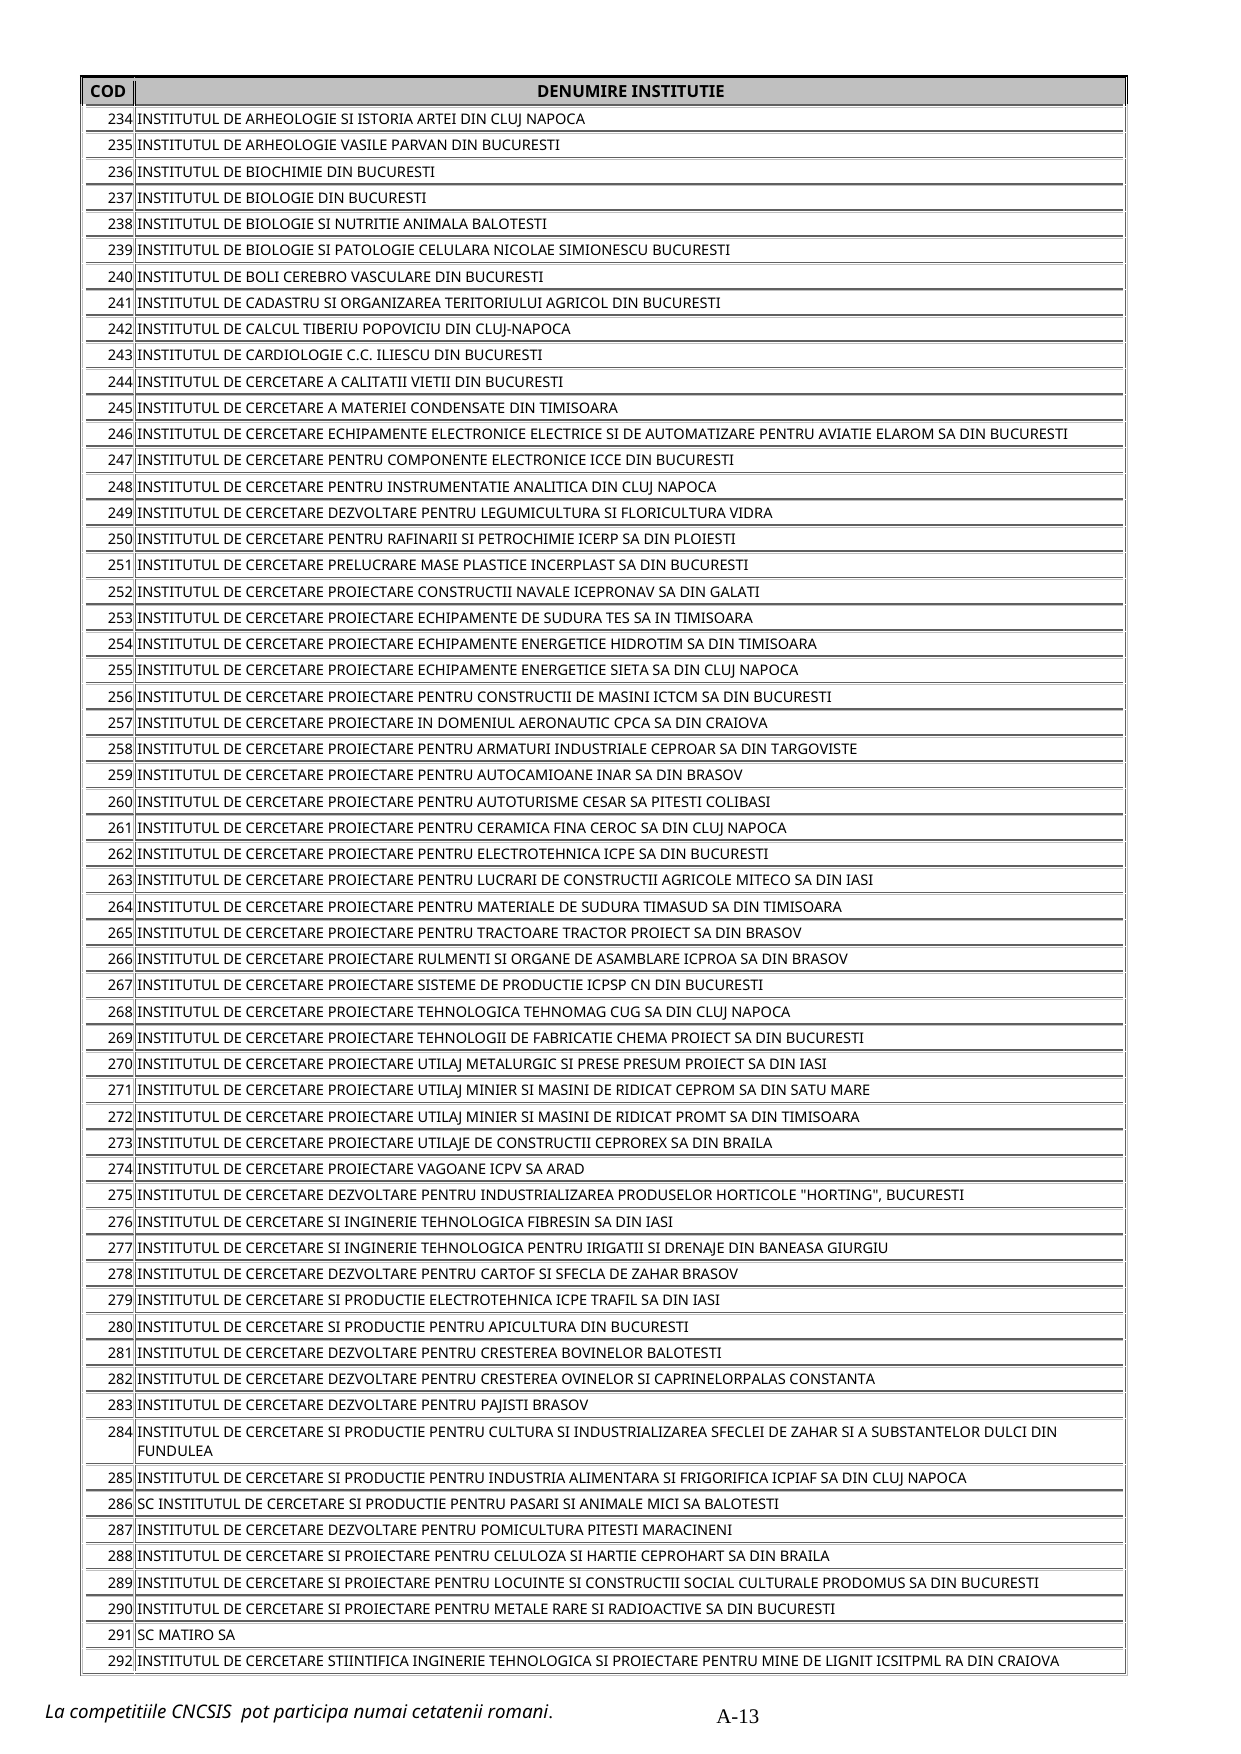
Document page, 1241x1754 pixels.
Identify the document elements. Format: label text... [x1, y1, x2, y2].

table_header COD [83, 78, 135, 104]
table_cell INSTITUTUL DE CERCETARE SI PRODUCTIE ELECTROTEHNICA ICPE TRAFIL SA DIN IASI [136, 1285, 1125, 1312]
table_cell INSTITUTUL DE CERCETARE PROIECTARE ECHIPAMENTE DE SUDURA TES SA IN TIMISOARA [136, 603, 1126, 629]
table_cell INSTITUTUL DE CERCETARE SI PRODUCTIE PENTRU CULTURA SI INDUSTRIALIZAREA SFECLEI DE ZAHAR SI A SUBSTANTELOR DULCI DIN FUNDULEA [135, 1417, 1126, 1463]
table_cell INSTITUTUL DE CALCUL TIBERIU POPOVICIU DIN CLUJ-NAPOCA [136, 314, 1125, 340]
table_cell INSTITUTUL DE CERCETARE PROIECTARE PENTRU AUTOCAMIOANE INAR SA DIN BRASOV [136, 760, 1125, 787]
table_cell 265 [81, 918, 133, 944]
table_cell 267 [83, 970, 133, 997]
table_cell INSTITUTUL DE CERCETARE PROIECTARE IN DOMENIUL AERONAUTIC CPCA SA DIN CRAIOVA [136, 708, 1126, 734]
table_cell 256 [81, 682, 135, 708]
table_cell 260 [81, 787, 135, 813]
table_cell INSTITUTUL DE CERCETARE PROIECTARE UTILAJ MINIER SI MASINI DE RIDICAT CEPROM SA DIN SATU MARE [136, 1075, 1125, 1102]
table_cell 275 [83, 1180, 133, 1207]
table_cell INSTITUTUL DE CERCETARE PROIECTARE PENTRU TRACTOARE TRACTOR PROIECT SA DIN BRASOV [136, 918, 1126, 944]
table_cell 264 [81, 892, 135, 918]
table_cell INSTITUTUL DE CARDIOLOGIE C.C. ILIESCU DIN BUCURESTI [136, 340, 1125, 367]
table_cell INSTITUTUL DE CERCETARE SI INGINERIE TEHNOLOGICA PENTRU IRIGATII SI DRENAJE DIN BANEASA GIURGIU [136, 1233, 1126, 1259]
table_cell INSTITUTUL DE CERCETARE PENTRU COMPONENTE ELECTRONICE ICCE DIN BUCURESTI [136, 445, 1125, 472]
table_cell 274 [83, 1154, 133, 1180]
table_cell 249 [81, 498, 133, 524]
table_cell INSTITUTUL DE BIOLOGIE SI PATOLOGIE CELULARA NICOLAE SIMIONESCU BUCURESTI [136, 235, 1125, 262]
table_cell 248 [81, 472, 135, 498]
table_cell INSTITUTUL DE CERCETARE PROIECTARE RULMENTI SI ORGANE DE ASAMBLARE ICPROA SA DIN BRASOV [136, 944, 1125, 970]
table_cell INSTITUTUL DE CERCETARE PROIECTARE UTILAJE DE CONSTRUCTII CEPROREX SA DIN BRAILA [136, 1128, 1126, 1154]
table_cell 241 [81, 288, 133, 314]
table_cell 292 [83, 1646, 135, 1673]
table_cell INSTITUTUL DE CERCETARE PROIECTARE CONSTRUCTII NAVALE ICEPRONAV SA DIN GALATI [135, 577, 1126, 603]
table_cell 276 [81, 1207, 135, 1233]
table_cell INSTITUTUL DE CERCETARE PROIECTARE PENTRU ELECTROTEHNICA ICPE SA DIN BUCURESTI [136, 839, 1125, 865]
table_cell 257 [81, 708, 133, 734]
table_cell 288 [83, 1541, 133, 1568]
table_cell 237 [81, 183, 133, 209]
table_cell 253 [81, 603, 133, 629]
table_cell INSTITUTUL DE CERCETARE PROIECTARE PENTRU ARMATURI INDUSTRIALE CEPROAR SA DIN TARGOVISTE [136, 734, 1125, 760]
table_cell 255 [83, 655, 133, 682]
table_cell INSTITUTUL DE CERCETARE PROIECTARE VAGOANE ICPV SA ARAD [136, 1154, 1125, 1180]
table_cell 271 [83, 1075, 133, 1102]
table_header DENUMIRE INSTITUTIE [135, 78, 1125, 104]
table_cell 242 [83, 314, 133, 340]
table_cell INSTITUTUL DE CERCETARE PROIECTARE ECHIPAMENTE ENERGETICE HIDROTIM SA DIN TIMISOARA [136, 629, 1125, 655]
table_cell 245 [81, 393, 133, 419]
table_cell 285 [81, 1463, 135, 1489]
table_cell INSTITUTUL DE CERCETARE DEZVOLTARE PENTRU CARTOF SI SFECLA DE ZAHAR BRASOV [136, 1259, 1125, 1285]
table_cell 243 [83, 340, 133, 367]
table_cell 269 [81, 1023, 133, 1049]
table_cell INSTITUTUL DE CERCETARE DEZVOLTARE PENTRU PAJISTI BRASOV [136, 1390, 1125, 1417]
table_cell 261 [81, 813, 133, 839]
table_cell 259 [83, 760, 133, 787]
table_cell 258 [83, 734, 133, 760]
table_cell INSTITUTUL DE CERCETARE PROIECTARE PENTRU CERAMICA FINA CEROC SA DIN CLUJ NAPOCA [136, 813, 1126, 839]
table_cell 234 [83, 104, 133, 130]
table_cell INSTITUTUL DE BOLI CEREBRO VASCULARE DIN BUCURESTI [135, 262, 1126, 288]
table_cell 246 [83, 419, 133, 445]
table_cell INSTITUTUL DE CERCETARE PROIECTARE PENTRU LUCRARI DE CONSTRUCTII AGRICOLE MITECO SA DIN IASI [136, 865, 1125, 892]
table_cell INSTITUTUL DE ARHEOLOGIE SI ISTORIA ARTEI DIN CLUJ NAPOCA [136, 104, 1125, 130]
table_cell 281 [81, 1338, 133, 1364]
table_cell INSTITUTUL DE CERCETARE PROIECTARE PENTRU CONSTRUCTII DE MASINI ICTCM SA DIN BUCURESTI [135, 682, 1126, 708]
table_cell INSTITUTUL DE CERCETARE PENTRU RAFINARII SI PETROCHIMIE ICERP SA DIN PLOIESTI [136, 524, 1125, 550]
table_cell INSTITUTUL DE CERCETARE PROIECTARE SISTEME DE PRODUCTIE ICPSP CN DIN BUCURESTI [136, 970, 1125, 997]
table_cell 277 [81, 1233, 133, 1259]
table_cell 272 [81, 1102, 135, 1128]
table_cell 235 [83, 130, 133, 157]
table_cell INSTITUTUL DE CERCETARE PRELUCRARE MASE PLASTICE INCERPLAST SA DIN BUCURESTI [136, 550, 1125, 577]
table_cell INSTITUTUL DE CERCETARE PROIECTARE TEHNOLOGICA TEHNOMAG CUG SA DIN CLUJ NAPOCA [135, 997, 1126, 1023]
table_cell INSTITUTUL DE CERCETARE PROIECTARE ECHIPAMENTE ENERGETICE SIETA SA DIN CLUJ NAPOCA [136, 655, 1125, 682]
table_cell 282 [83, 1364, 133, 1390]
table_cell INSTITUTUL DE CERCETARE PROIECTARE UTILAJ METALURGIC SI PRESE PRESUM PROIECT SA DIN IASI [136, 1049, 1125, 1075]
table_cell SC INSTITUTUL DE CERCETARE SI PRODUCTIE PENTRU PASARI SI ANIMALE MICI SA BALOTESTI [136, 1489, 1125, 1515]
table_cell 247 [83, 445, 133, 472]
table_cell INSTITUTUL DE BIOLOGIE SI NUTRITIE ANIMALA BALOTESTI [136, 209, 1125, 235]
table_cell 239 [83, 235, 133, 262]
table_cell 266 [83, 944, 133, 970]
table_cell 289 [81, 1568, 135, 1594]
table_cell INSTITUTUL DE CERCETARE SI PROIECTARE PENTRU CELULOZA SI HARTIE CEPROHART SA DIN BRAILA [136, 1541, 1125, 1568]
table_cell INSTITUTUL DE CERCETARE SI INGINERIE TEHNOLOGICA FIBRESIN SA DIN IASI [135, 1207, 1126, 1233]
table_cell INSTITUTUL DE CERCETARE PENTRU INSTRUMENTATIE ANALITICA DIN CLUJ NAPOCA [135, 472, 1126, 498]
table_cell 291 [83, 1620, 133, 1646]
table_cell INSTITUTUL DE CERCETARE SI PROIECTARE PENTRU LOCUINTE SI CONSTRUCTII SOCIAL CULTURALE PRODOMUS SA DIN BUCURESTI [135, 1568, 1126, 1594]
table_cell 251 [83, 550, 133, 577]
table_cell INSTITUTUL DE CERCETARE DEZVOLTARE PENTRU POMICULTURA PITESTI MARACINENI [136, 1515, 1125, 1541]
table_cell 278 [83, 1259, 133, 1285]
table_cell 240 [81, 262, 135, 288]
table_cell 273 [81, 1128, 133, 1154]
table_cell 254 [83, 629, 133, 655]
table_cell 287 [83, 1515, 133, 1541]
table_cell INSTITUTUL DE BIOLOGIE DIN BUCURESTI [136, 183, 1126, 209]
table_cell INSTITUTUL DE CERCETARE A MATERIEI CONDENSATE DIN TIMISOARA [136, 393, 1126, 419]
table_cell INSTITUTUL DE CERCETARE SI PROIECTARE PENTRU METALE RARE SI RADIOACTIVE SA DIN BUCURESTI [136, 1594, 1125, 1620]
table_cell INSTITUTUL DE ARHEOLOGIE VASILE PARVAN DIN BUCURESTI [136, 130, 1125, 157]
table_cell INSTITUTUL DE CERCETARE DEZVOLTARE PENTRU CRESTEREA OVINELOR SI CAPRINELORPALAS CONSTANTA [136, 1364, 1125, 1390]
table_cell INSTITUTUL DE CADASTRU SI ORGANIZAREA TERITORIULUI AGRICOL DIN BUCURESTI [136, 288, 1126, 314]
table_cell INSTITUTUL DE CERCETARE ECHIPAMENTE ELECTRONICE ELECTRICE SI DE AUTOMATIZARE PENTRU AVIATIE ELAROM SA DIN BUCURESTI [136, 419, 1125, 445]
table_cell 286 [83, 1489, 133, 1515]
table_cell INSTITUTUL DE CERCETARE STIINTIFICA INGINERIE TEHNOLOGICA SI PROIECTARE PENTRU MINE DE LIGNIT ICSITPML RA DIN CRAIOVA [135, 1646, 1125, 1673]
table_cell 284 [81, 1417, 135, 1463]
table_cell 252 [81, 577, 135, 603]
table_cell INSTITUTUL DE CERCETARE DEZVOLTARE PENTRU CRESTEREA BOVINELOR BALOTESTI [136, 1338, 1126, 1364]
table_cell INSTITUTUL DE BIOCHIMIE DIN BUCURESTI [135, 157, 1126, 183]
table_cell INSTITUTUL DE CERCETARE PROIECTARE TEHNOLOGII DE FABRICATIE CHEMA PROIECT SA DIN BUCURESTI [136, 1023, 1126, 1049]
table_cell INSTITUTUL DE CERCETARE DEZVOLTARE PENTRU LEGUMICULTURA SI FLORICULTURA VIDRA [136, 498, 1126, 524]
table_cell 280 [81, 1312, 135, 1338]
table_cell 268 [81, 997, 135, 1023]
table_cell 283 [83, 1390, 133, 1417]
table_cell 250 [83, 524, 133, 550]
table_cell 236 [81, 157, 135, 183]
table_cell 244 [81, 367, 135, 393]
table_cell INSTITUTUL DE CERCETARE PROIECTARE PENTRU MATERIALE DE SUDURA TIMASUD SA DIN TIMISOARA [135, 892, 1126, 918]
table_cell INSTITUTUL DE CERCETARE SI PRODUCTIE PENTRU INDUSTRIA ALIMENTARA SI FRIGORIFICA ICPIAF SA DIN CLUJ NAPOCA [135, 1463, 1126, 1489]
table_cell 238 [83, 209, 133, 235]
table_cell INSTITUTUL DE CERCETARE DEZVOLTARE PENTRU INDUSTRIALIZAREA PRODUSELOR HORTICOLE "HORTING", BUCURESTI [136, 1180, 1125, 1207]
table_cell INSTITUTUL DE CERCETARE SI PRODUCTIE PENTRU APICULTURA DIN BUCURESTI [135, 1312, 1126, 1338]
table_cell 270 [83, 1049, 133, 1075]
table_cell 262 [83, 839, 133, 865]
table_cell INSTITUTUL DE CERCETARE PROIECTARE PENTRU AUTOTURISME CESAR SA PITESTI COLIBASI [135, 787, 1126, 813]
table_cell INSTITUTUL DE CERCETARE PROIECTARE UTILAJ MINIER SI MASINI DE RIDICAT PROMT SA DIN TIMISOARA [135, 1102, 1126, 1128]
table_cell INSTITUTUL DE CERCETARE A CALITATII VIETII DIN BUCURESTI [135, 367, 1126, 393]
table_cell SC MATIRO SA [136, 1620, 1125, 1646]
table_cell 290 [83, 1594, 133, 1620]
table_cell 279 [83, 1285, 133, 1312]
table_cell 263 [83, 865, 133, 892]
